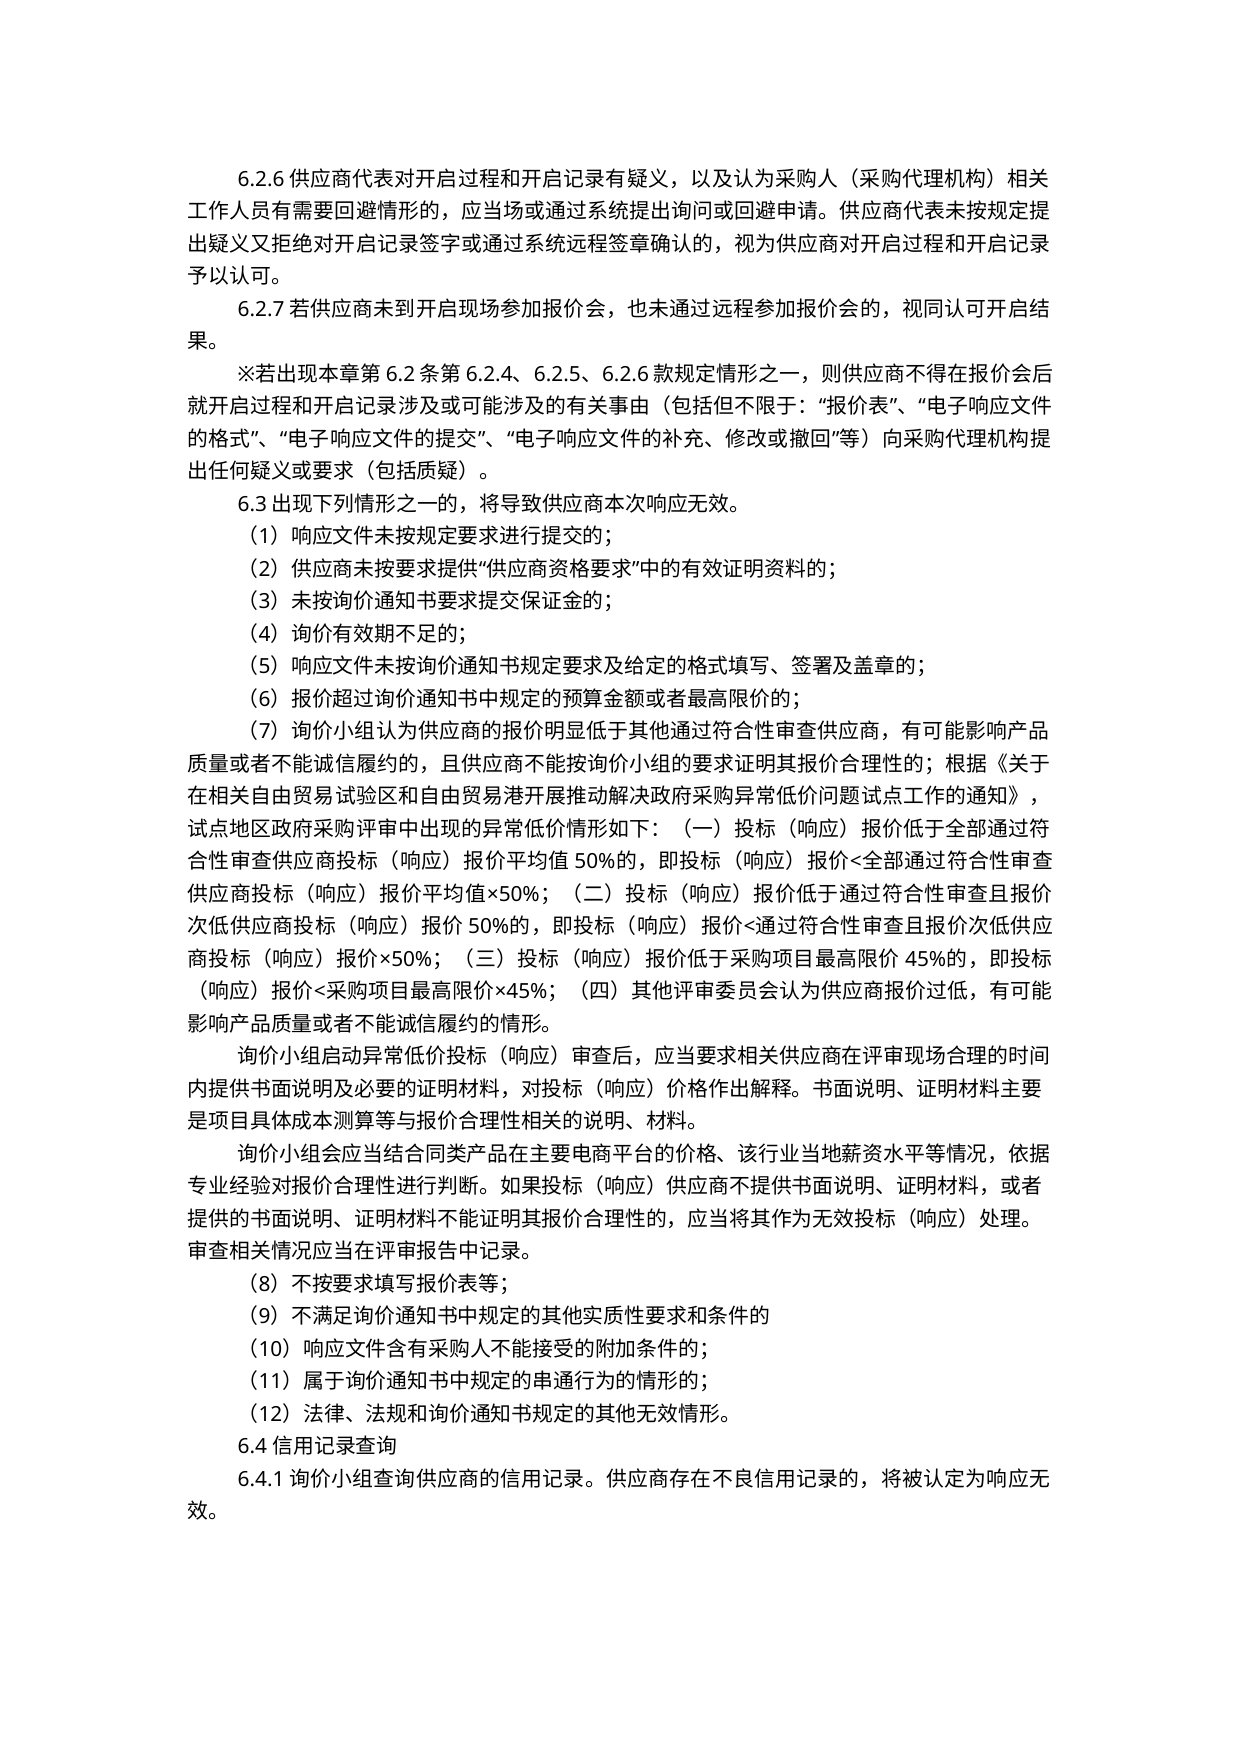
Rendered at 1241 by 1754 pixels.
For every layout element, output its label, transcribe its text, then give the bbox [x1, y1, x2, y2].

text （5）响应文件未按询价通知书规定要求及给定的格式填写、签署及盖章的； [187, 649, 1053, 682]
text （7）询价小组认为供应商的报价明显低于其他通过符合性审查供应商，有可能影响产品质量或者不能诚信履约的，且供应商不能按询价小组的要求证明其报价合理性的；根据《关于在相关自由贸易试验区和自由贸易港开展推动解决政府采购异常低价问题试点工作的通知》，试点地区政府采购评审中出现的异常低价情形如下：（一）投标（响应）报价低于全部通过符合性审查供应商投标（响应）报价平均值50%的，即投标（响应）报价<全部通过符合性审查供应商投标（响应）报价平均值×50%；（二）投标（响应）报价低于通过符合性审查且报价次低供应商投标（响应）报价50%的，即投标（响应）报价<通过符合性审查且报价次低供应商投标（响应）报价×50%；（三）投标（响应）报价低于采购项目最高限价45%的，即投标（响应）报价<采购项目最高限价×45%；（四）其他评审委员会认为供应商报价过低，有可能影响产品质量或者不能诚信履约的情形。 [187, 714, 1053, 1039]
text 询价小组启动异常低价投标（响应）审查后，应当要求相关供应商在评审现场合理的时间内提供书面说明及必要的证明材料，对投标（响应）价格作出解释。书面说明、证明材料主要是项目具体成本测算等与报价合理性相关的说明、材料。 [187, 1039, 1053, 1137]
text （3）未按询价通知书要求提交保证金的； [187, 584, 1053, 617]
text （9）不满足询价通知书中规定的其他实质性要求和条件的 [187, 1299, 1053, 1332]
text 6.4 信用记录查询 [187, 1429, 1053, 1462]
text 6.2.7若供应商未到开启现场参加报价会，也未通过远程参加报价会的，视同认可开启结果。 [187, 292, 1053, 357]
text ※若出现本章第6.2条第6.2.4、6.2.5、6.2.6款规定情形之一，则供应商不得在报价会后就开启过程和开启记录涉及或可能涉及的有关事由（包括但不限于：“报价表”、“电子响应文件的格式”、“电子响应文件的提交”、“电子响应文件的补充、修改或撤回”等）向采购代理机构提出任何疑义或要求（包括质疑）。 [187, 357, 1053, 487]
text （6）报价超过询价通知书中规定的预算金额或者最高限价的； [187, 682, 1053, 714]
text 6.4.1询价小组查询供应商的信用记录。供应商存在不良信用记录的，将被认定为响应无效。 [187, 1462, 1053, 1527]
text （1）响应文件未按规定要求进行提交的； [187, 519, 1053, 552]
text （11）属于询价通知书中规定的串通行为的情形的； [187, 1364, 1053, 1397]
text 询价小组会应当结合同类产品在主要电商平台的价格、该行业当地薪资水平等情况，依据专业经验对报价合理性进行判断。如果投标（响应）供应商不提供书面说明、证明材料，或者提供的书面说明、证明材料不能证明其报价合理性的，应当将其作为无效投标（响应）处理。审查相关情况应当在评审报告中记录。 [187, 1137, 1053, 1267]
text （10）响应文件含有采购人不能接受的附加条件的； [187, 1332, 1053, 1364]
text （2）供应商未按要求提供“供应商资格要求”中的有效证明资料的； [187, 552, 1053, 584]
text （8）不按要求填写报价表等； [187, 1267, 1053, 1299]
text 6.2.6供应商代表对开启过程和开启记录有疑义，以及认为采购人（采购代理机构）相关工作人员有需要回避情形的，应当场或通过系统提出询问或回避申请。供应商代表未按规定提出疑义又拒绝对开启记录签字或通过系统远程签章确认的，视为供应商对开启过程和开启记录予以认可。 [187, 162, 1053, 292]
text （12）法律、法规和询价通知书规定的其他无效情形。 [187, 1397, 1053, 1429]
text 6.3出现下列情形之一的，将导致供应商本次响应无效。 [187, 487, 1053, 519]
text （4）询价有效期不足的； [187, 617, 1053, 649]
